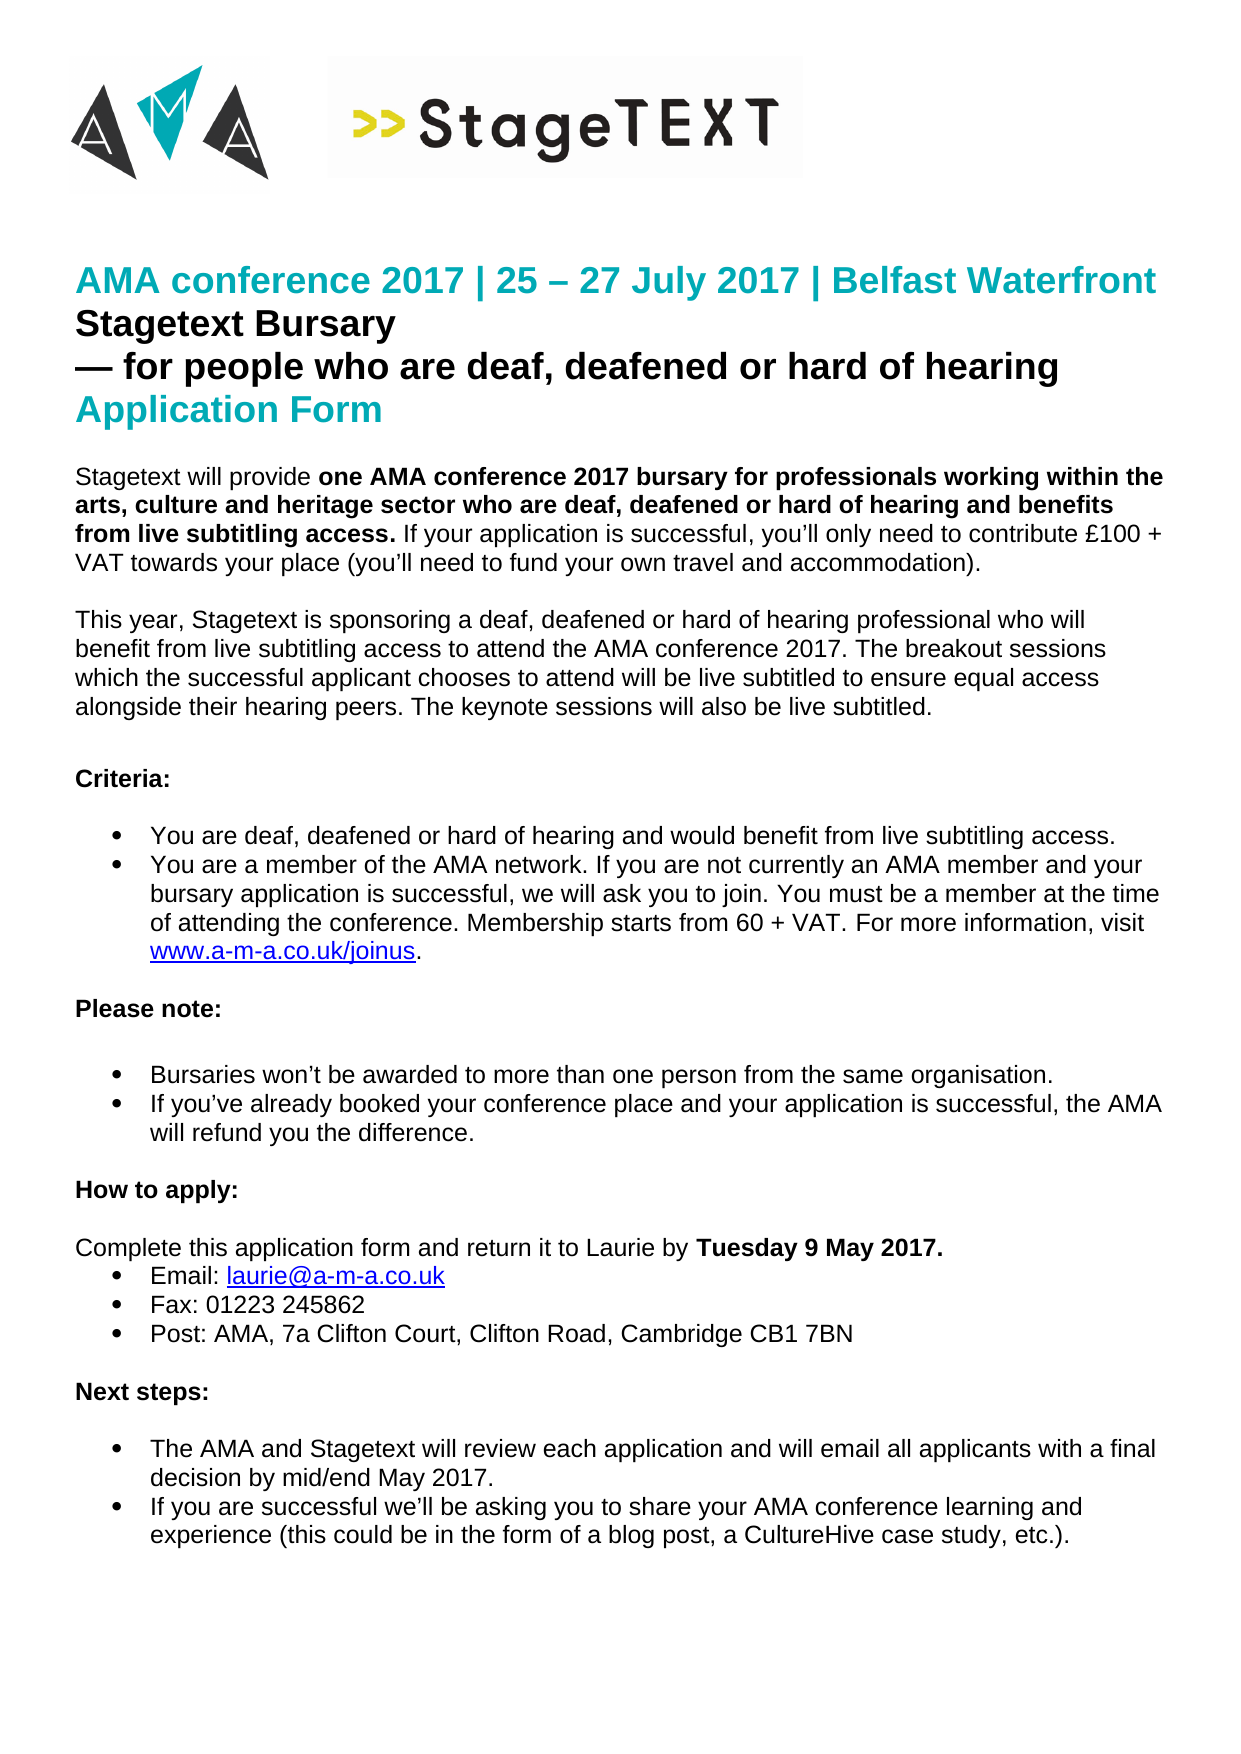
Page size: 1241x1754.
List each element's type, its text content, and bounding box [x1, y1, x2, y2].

text Complete this application form and return it to Laurie by Tuesday 9 May 2017. [75, 1232, 1165, 1261]
list If you’ve already booked your conference place and your application is successful, the AMA will refund you the difference. [112, 1089, 1165, 1146]
text Criteria: [75, 763, 1165, 792]
list You are deaf, deafened or hard of hearing and would benefit from live subtitling access. [112, 821, 1165, 850]
text Please note: [75, 994, 1165, 1022]
list Fax: 01223 245862 [112, 1290, 1165, 1319]
list You are a member of the AMA network. If you are not currently an AMA member and your bursary application is successful, we will ask you to join. You must be a member at the time of attending the conference. Membership starts from 60 + VAT. For more information, visit www.a-m-a.co.uk/joinus. [112, 850, 1165, 965]
list Bursaries won’t be awarded to more than one person from the same organisation. [112, 1060, 1165, 1089]
text This year, Stagetext is sponsoring a deaf, deafened or hard of hearing professional who will benefit from live subtitling access to attend the AMA conference 2017. The breakout sessions which the successful applicant chooses to attend will be live subtitled to ensure equal access alongside their hearing peers. The keynote sessions will also be live subtitled. [75, 605, 1165, 720]
picture [327, 56, 804, 178]
text AMA conference 2017 | 25 – 27 July 2017 | Belfast Waterfront Stagetext Bursary — for people who are deaf, deafened or hard of hearing Application Form Stagetext will provide one AMA conference 2017 bursary for professionals working within the arts, culture and heritage sector who are deaf, deafened or hard of hearing and benefits from live subtitling access. If your application is successful, you’ll only need to contribute £100 + VAT towards your place (you’ll need to fund your own travel and accommodation). [75, 258, 1165, 577]
text How to apply: [75, 1175, 1165, 1204]
list If you are successful we’ll be asking you to share your AMA conference learning and experience (this could be in the form of a blog post, a CultureHive case study, etc.). [112, 1492, 1165, 1577]
text Next steps: [75, 1348, 1165, 1405]
list Email: laurie@a-m-a.co.uk [112, 1261, 1165, 1290]
list The AMA and Stagetext will review each application and will email all applicants with a final decision by mid/end May 2017. [112, 1434, 1165, 1492]
list Post: AMA, 7a Clifton Court, Clifton Road, Cambridge CB1 7BN [112, 1319, 1165, 1348]
picture [69, 56, 270, 194]
